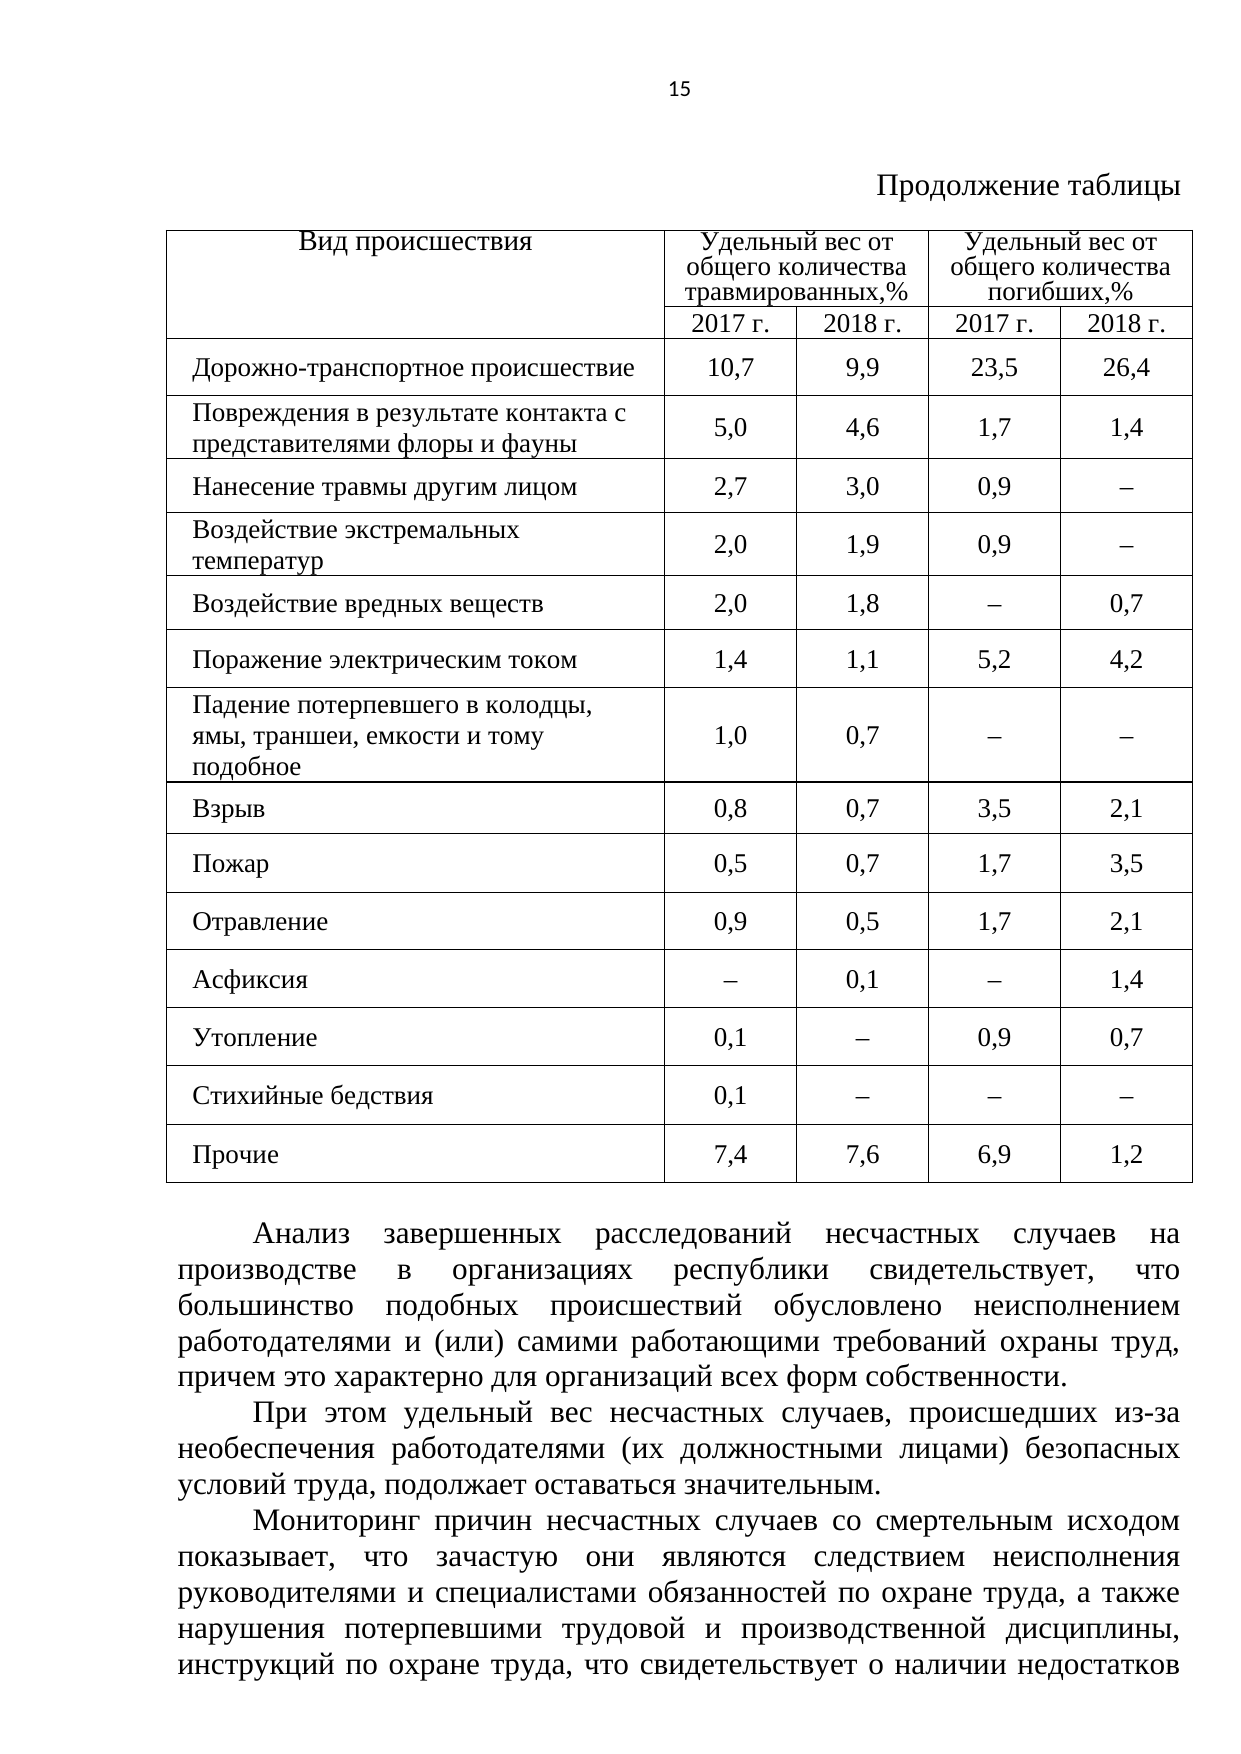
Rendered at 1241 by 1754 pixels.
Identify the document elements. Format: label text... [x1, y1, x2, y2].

table_cell 23,5 [929, 339, 1060, 395]
table_cell 0,7 [1061, 576, 1192, 629]
table_cell Поражение электрическим током [167, 630, 664, 687]
table_cell 0,7 [797, 834, 928, 892]
table_cell Взрыв [167, 783, 664, 833]
table_cell – [797, 1066, 928, 1124]
table_cell Падение потерпевшего в колодцы, ямы, траншеи, емкости и тому подобное [167, 688, 664, 781]
table_cell 2017 г. [665, 307, 796, 338]
table_cell 1,2 [1061, 1125, 1192, 1182]
table_cell 7,4 [665, 1125, 796, 1182]
table_cell 2018 г. [1061, 307, 1192, 338]
table_cell 0,1 [665, 1066, 796, 1124]
table_cell 3,5 [929, 783, 1060, 833]
table_cell 9,9 [797, 339, 928, 395]
table_cell 0,7 [797, 783, 928, 833]
table_cell 0,1 [797, 950, 928, 1007]
table_cell – [1061, 459, 1192, 512]
table_cell Пожар [167, 834, 664, 892]
table_cell 1,4 [665, 630, 796, 687]
table_cell 1,7 [929, 893, 1060, 949]
table_cell – [1061, 513, 1192, 575]
table_cell 1,7 [929, 396, 1060, 458]
table_cell 1,1 [797, 630, 928, 687]
table_cell Повреждения в результате контакта с представителями флоры и фауны [167, 396, 664, 458]
table_cell 2018 г. [797, 307, 928, 338]
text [177, 1501, 1181, 1681]
table_cell – [1061, 688, 1192, 781]
table_cell 0,9 [929, 459, 1060, 512]
table_cell – [929, 576, 1060, 629]
table_cell 1,7 [929, 834, 1060, 892]
table_cell 3,0 [797, 459, 928, 512]
table_cell – [929, 1066, 1060, 1124]
table_cell Стихийные бедствия [167, 1066, 664, 1124]
table_cell Воздействие экстремальных температур [167, 513, 664, 575]
table_cell Прочие [167, 1125, 664, 1182]
table_cell Воздействие вредных веществ [167, 576, 664, 629]
table_cell 2,0 [665, 513, 796, 575]
table_cell 2,7 [665, 459, 796, 512]
table_cell 26,4 [1061, 339, 1192, 395]
table_cell 1,0 [665, 688, 796, 781]
table_cell 5,0 [665, 396, 796, 458]
table_cell – [929, 688, 1060, 781]
table_cell 0,5 [797, 893, 928, 949]
table_header Удельный вес от общего количества погибших,% [929, 231, 1192, 306]
table_cell 7,6 [797, 1125, 928, 1182]
table_cell 2,1 [1061, 893, 1192, 949]
table_cell Утопление [167, 1008, 664, 1064]
table_cell 1,9 [797, 513, 928, 575]
table_cell 0,5 [665, 834, 796, 892]
text При этом удельный вес несчастных случаев, происшедших из-за необеспечения работодателями (их должностными лицами) безопасных условий труда, подолжает оставаться значительным. [177, 1394, 1181, 1501]
table_cell 5,2 [929, 630, 1060, 687]
table_cell 4,2 [1061, 630, 1192, 687]
table_cell – [665, 950, 796, 1007]
table_cell 2,0 [665, 576, 796, 629]
table_header Вид происшествия [167, 231, 664, 338]
table_cell Асфиксия [167, 950, 664, 1007]
table_cell 0,9 [665, 893, 796, 949]
table_cell – [929, 950, 1060, 1007]
table_header Удельный вес от общего количества травмированных,% [665, 231, 928, 306]
table_cell – [797, 1008, 928, 1064]
table_cell Нанесение травмы другим лицом [167, 459, 664, 512]
text Продолжение таблицы [177, 166, 1181, 202]
table_cell 2,1 [1061, 783, 1192, 833]
table_cell 10,7 [665, 339, 796, 395]
table_cell 3,5 [1061, 834, 1192, 892]
table_cell 1,8 [797, 576, 928, 629]
table_cell – [1061, 1066, 1192, 1124]
table_cell 6,9 [929, 1125, 1060, 1182]
table_cell Дорожно-транспортное происшествие [167, 339, 664, 395]
table_cell 1,4 [1061, 396, 1192, 458]
table_cell 0,7 [797, 688, 928, 781]
table_cell 1,4 [1061, 950, 1192, 1007]
table_cell 2017 г. [929, 307, 1060, 338]
table_cell 0,9 [929, 1008, 1060, 1064]
table_cell 0,9 [929, 513, 1060, 575]
text Анализ завершенных расследований несчастных случаев на производстве в организациях республики свидетельствует, что большинство подобных происшествий обусловлено неисполнением работодателями и (или) самими работающими требований охраны труд, причем это характерно для организаций всех форм собственности. [177, 1214, 1181, 1394]
table_cell Отравление [167, 893, 664, 949]
table_cell 4,6 [797, 396, 928, 458]
table_cell 0,7 [1061, 1008, 1192, 1064]
table_cell 0,1 [665, 1008, 796, 1064]
table_cell 0,8 [665, 783, 796, 833]
